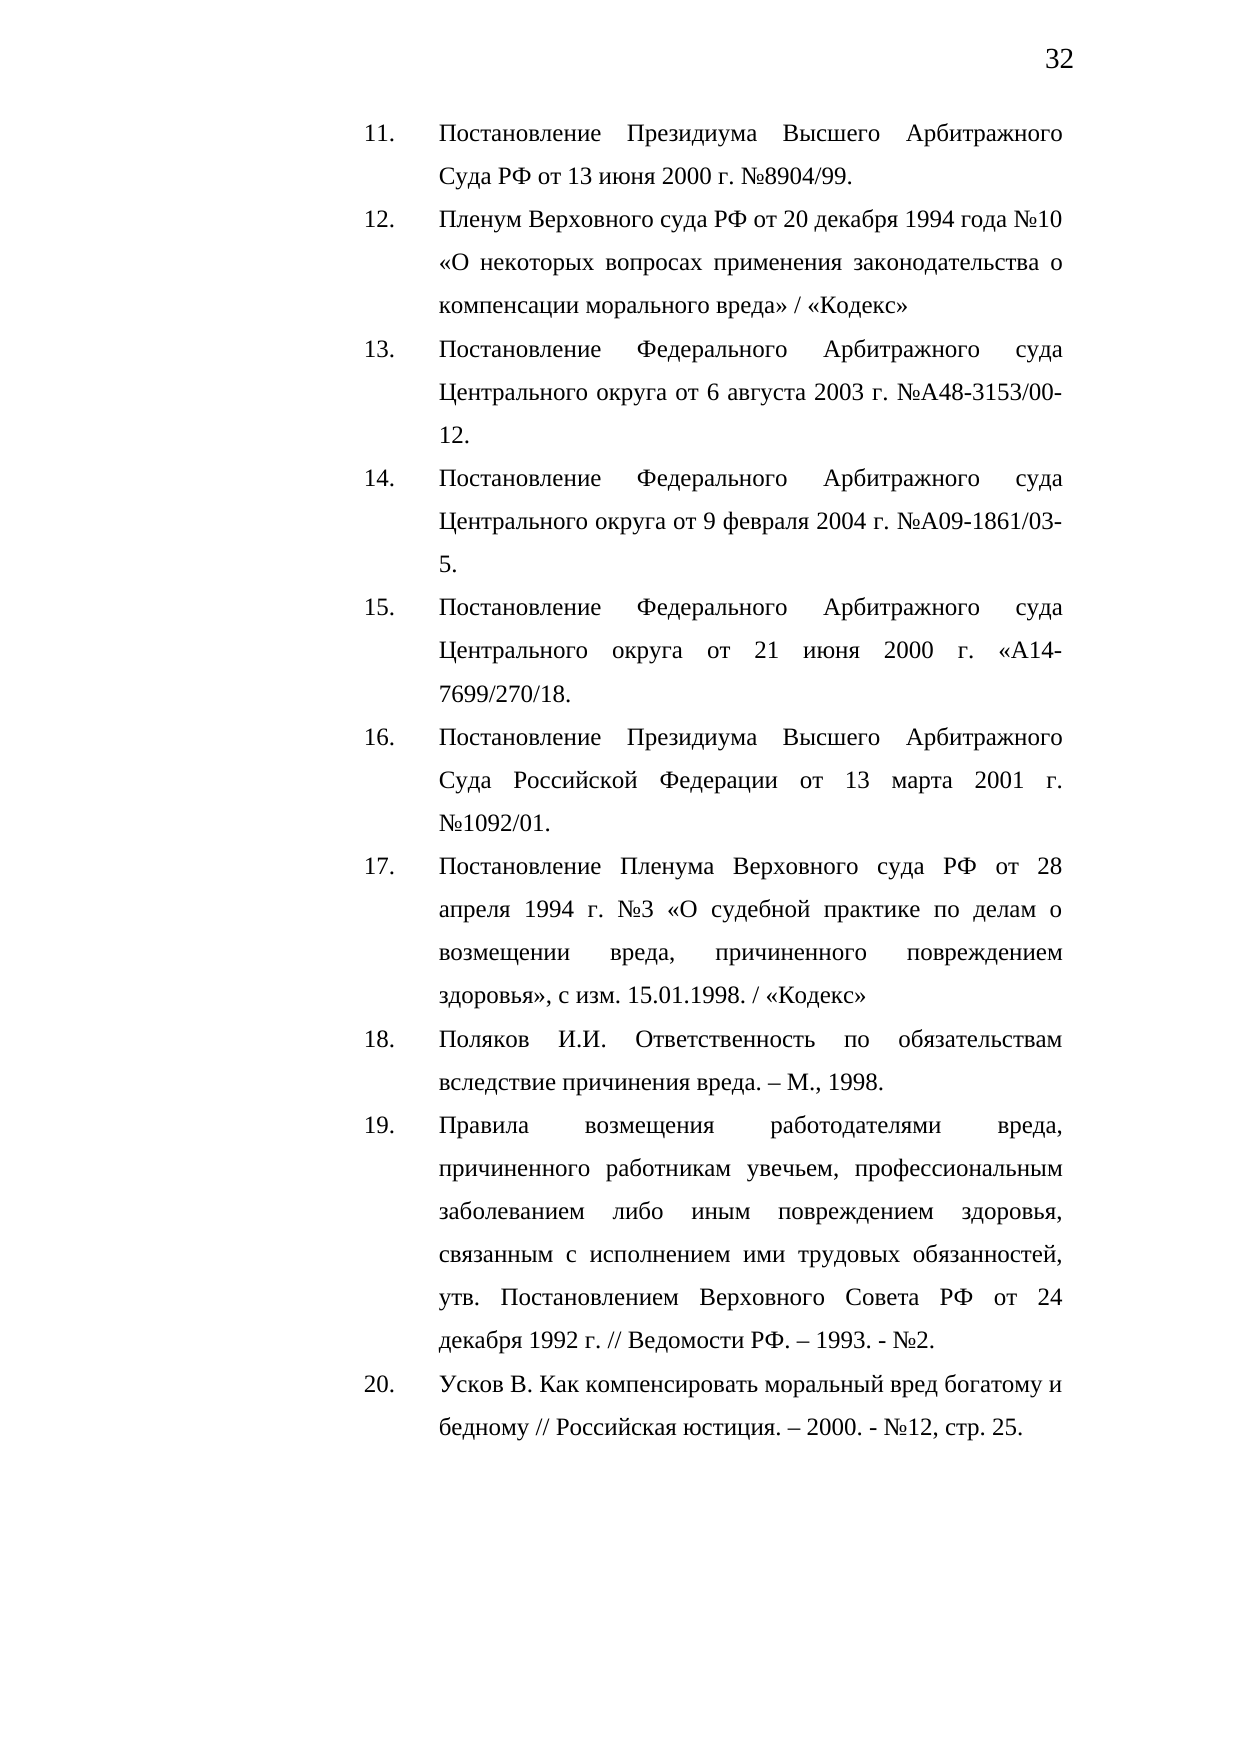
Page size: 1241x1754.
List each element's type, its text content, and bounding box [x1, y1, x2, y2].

title Постановление Пленума Верховного суда РФ от 28 апреля 1994 г. №3 «О судебной практике по делам о возмещении вреда, причиненного повреждением здоровья», с изм. 15.01.1998. / «Кодекс» [363, 851, 1063, 1009]
title Постановление Федерального Арбитражного суда Центрального округа от 21 июня 2000 г. «А14-7699/270/18. [363, 592, 1063, 707]
title Правила возмещения работодателями вреда, причиненного работникам увечьем, профессиональным заболеванием либо иным повреждением здоровья, связанным с исполнением ими трудовых обязанностей, утв. Постановлением Верховного Совета РФ от 24 декабря 1992 г. // Ведомости РФ. – 1993. - №2. [363, 1110, 1063, 1354]
title Поляков И.И. Ответственность по обязательствам вследствие причинения вреда. – М., 1998. [363, 1024, 1063, 1096]
title Постановление Федерального Арбитражного суда Центрального округа от 9 февраля 2004 г. №А09-1861/03-5. [363, 463, 1063, 578]
title Постановление Президиума Высшего Арбитражного Суда Российской Федерации от 13 марта 2001 г. №1092/01. [363, 722, 1063, 837]
title Пленум Верховного суда РФ от 20 декабря 1994 года №10 «О некоторых вопросах применения законодательства о компенсации морального вреда» / «Кодекс» [363, 204, 1063, 319]
title Усков В. Как компенсировать моральный вред богатому и бедному // Российская юстиция. – 2000. - №12, стр. 25. [363, 1369, 1063, 1441]
title Постановление Президиума Высшего Арбитражного Суда РФ от 13 июня 2000 г. №8904/99. [363, 118, 1063, 190]
title Постановление Федерального Арбитражного суда Центрального округа от 6 августа 2003 г. №А48-3153/00-12. [363, 334, 1063, 449]
